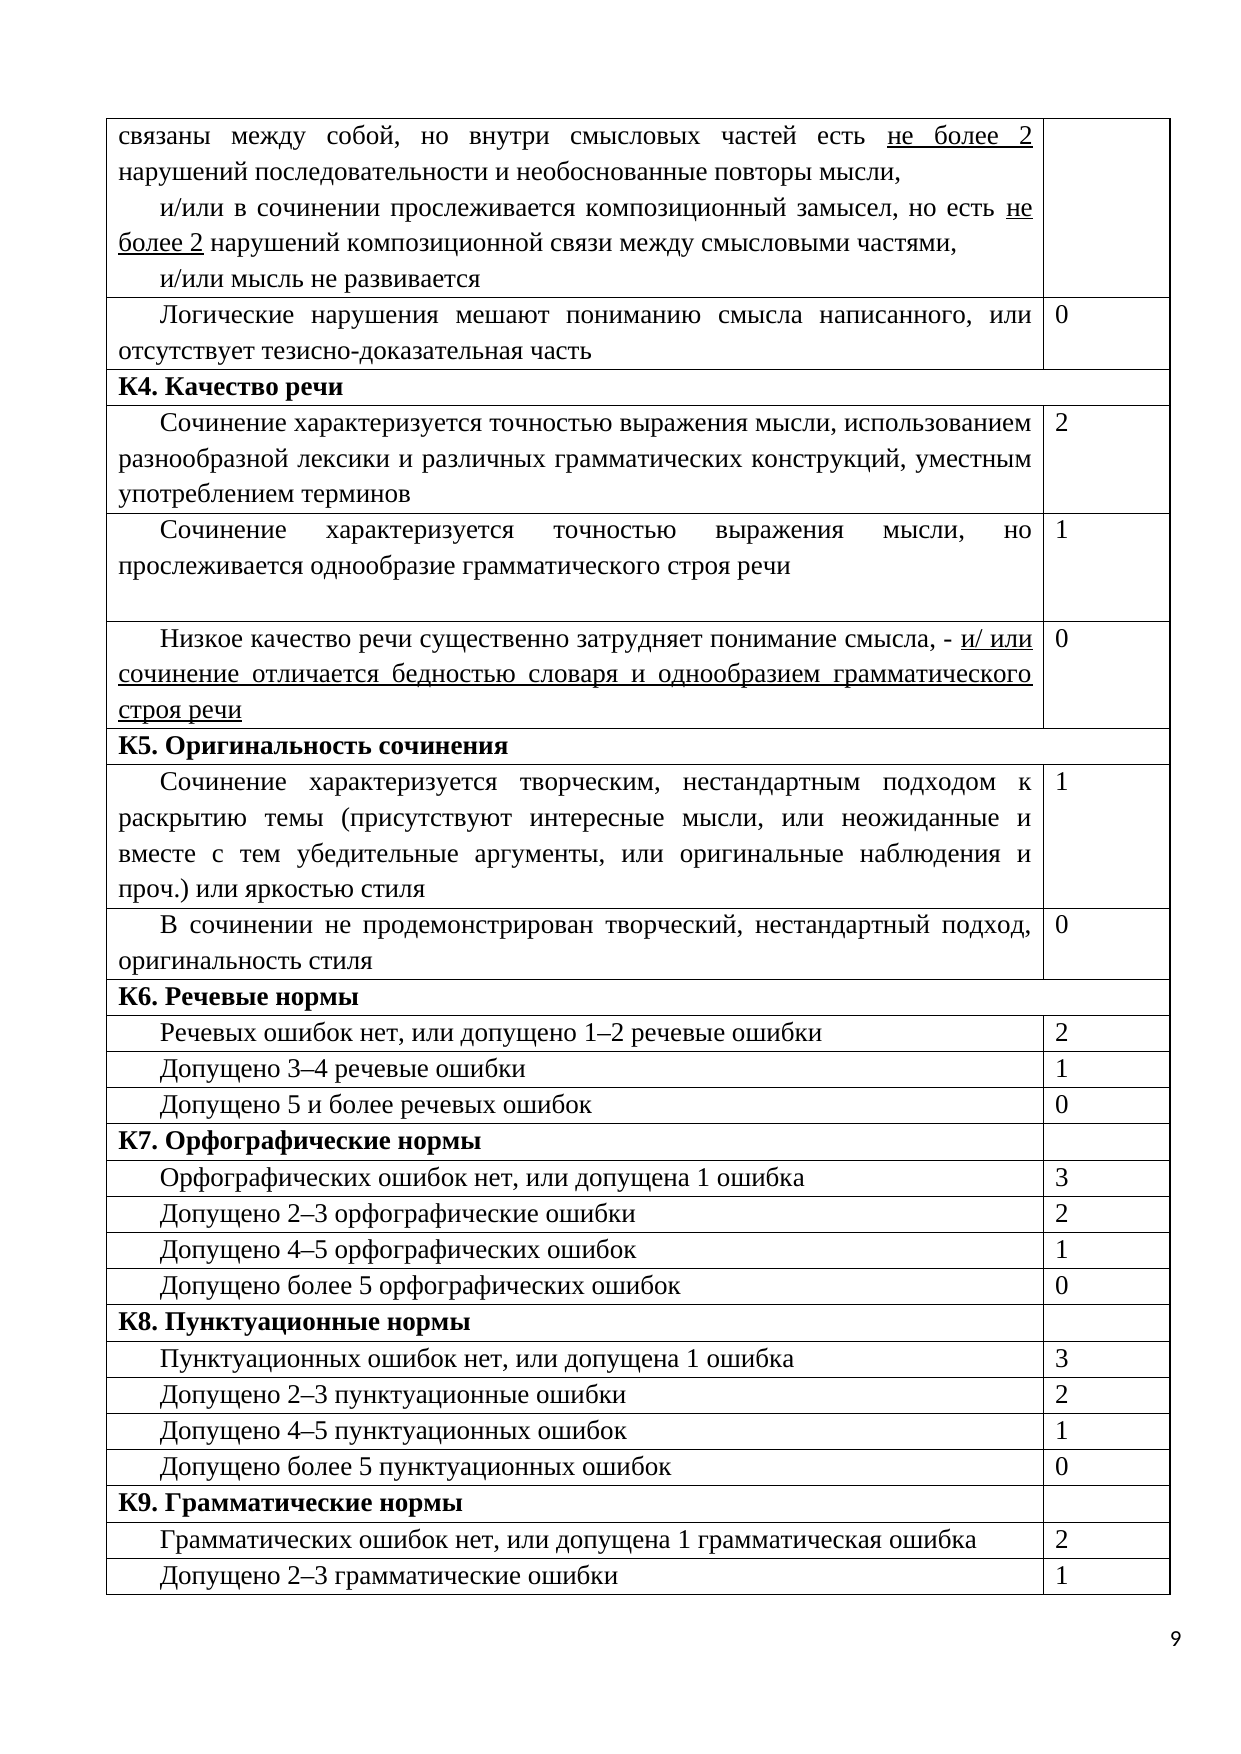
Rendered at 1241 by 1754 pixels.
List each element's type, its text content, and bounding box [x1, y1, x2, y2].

table_cell 1 [1044, 514, 1169, 621]
table_cell К7. Орфографические нормы [107, 1124, 1043, 1160]
table_cell 1 [1044, 1052, 1169, 1087]
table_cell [107, 119, 1043, 297]
table_cell В сочинении не продемонстрирован творческий, нестандартный подход, оригинальность стиля [107, 909, 1043, 979]
table_cell Допущено 4–5 орфографических ошибок [107, 1233, 1043, 1268]
table_cell 2 [1044, 406, 1169, 512]
table_cell Речевых ошибок нет, или допущено 1–2 речевые ошибки [107, 1016, 1043, 1051]
table_cell 1 [1044, 119, 1169, 297]
table_cell 0 [1044, 622, 1169, 728]
table_cell 3 [1044, 1161, 1169, 1196]
table_cell 2 [1044, 1523, 1169, 1558]
table_cell К5. Оригинальность сочинения [107, 729, 1169, 764]
table_cell Сочинение характеризуется точностью выражения мысли, использованием разнообразной лексики и различных грамматических конструкций, уместным употреблением терминов [107, 406, 1043, 512]
table_cell К8. Пунктуационные нормы [107, 1305, 1043, 1341]
table_cell [1044, 1486, 1169, 1522]
table_cell 2 [1044, 1197, 1169, 1232]
table_cell Сочинение характеризуется творческим, нестандартным подходом к раскрытию темы (присутствуют интересные мысли, или неожиданные и вместе с тем убедительные аргументы, или оригинальные наблюдения и проч.) или яркостью стиля [107, 765, 1043, 907]
table_cell Пунктуационных ошибок нет, или допущена 1 ошибка [107, 1342, 1043, 1377]
table_cell Грамматических ошибок нет, или допущена 1 грамматическая ошибка [107, 1523, 1043, 1558]
table_cell Допущено 2–3 грамматические ошибки [107, 1559, 1043, 1594]
table_cell 0 [1044, 1269, 1169, 1304]
table_cell 3 [1044, 1342, 1169, 1377]
table_cell 2 [1044, 1378, 1169, 1413]
table_cell 2 [1044, 1016, 1169, 1051]
table_cell [1044, 1305, 1169, 1341]
table_cell Допущено 3–4 речевые ошибки [107, 1052, 1043, 1087]
table_cell Допущено более 5 орфографических ошибок [107, 1269, 1043, 1304]
table_cell Допущено 2–3 орфографические ошибки [107, 1197, 1043, 1232]
table_cell Допущено 5 и более речевых ошибок [107, 1088, 1043, 1123]
table_cell Допущено 4–5 пунктуационных ошибок [107, 1414, 1043, 1449]
table_cell 1 [1044, 1559, 1169, 1594]
table_cell Логические нарушения мешают пониманию смысла написанного, или отсутствует тезисно-доказательная часть [107, 298, 1043, 369]
table_cell Орфографических ошибок нет, или допущена 1 ошибка [107, 1161, 1043, 1196]
table_cell Низкое качество речи существенно затрудняет понимание смысла, - и/ или сочинение отличается бедностью словаря и однообразием грамматического строя речи [107, 622, 1043, 728]
table_cell К9. Грамматические нормы [107, 1486, 1043, 1522]
table_cell К6. Речевые нормы [107, 980, 1169, 1015]
table_cell К4. Качество речи [107, 370, 1169, 405]
table_cell Допущено 2–3 пунктуационные ошибки [107, 1378, 1043, 1413]
table_cell 1 [1044, 1414, 1169, 1449]
table_cell 1 [1044, 1233, 1169, 1268]
table_cell 0 [1044, 1450, 1169, 1485]
table_cell 1 [1044, 765, 1169, 907]
table_cell [1044, 1124, 1169, 1160]
table_cell 0 [1044, 909, 1169, 979]
table_cell 0 [1044, 1088, 1169, 1123]
table_cell 0 [1044, 298, 1169, 369]
table_cell Допущено более 5 пунктуационных ошибок [107, 1450, 1043, 1485]
table_cell Сочинение характеризуется точностью выражения мысли, но прослеживается однообразие грамматического строя речи [107, 514, 1043, 621]
